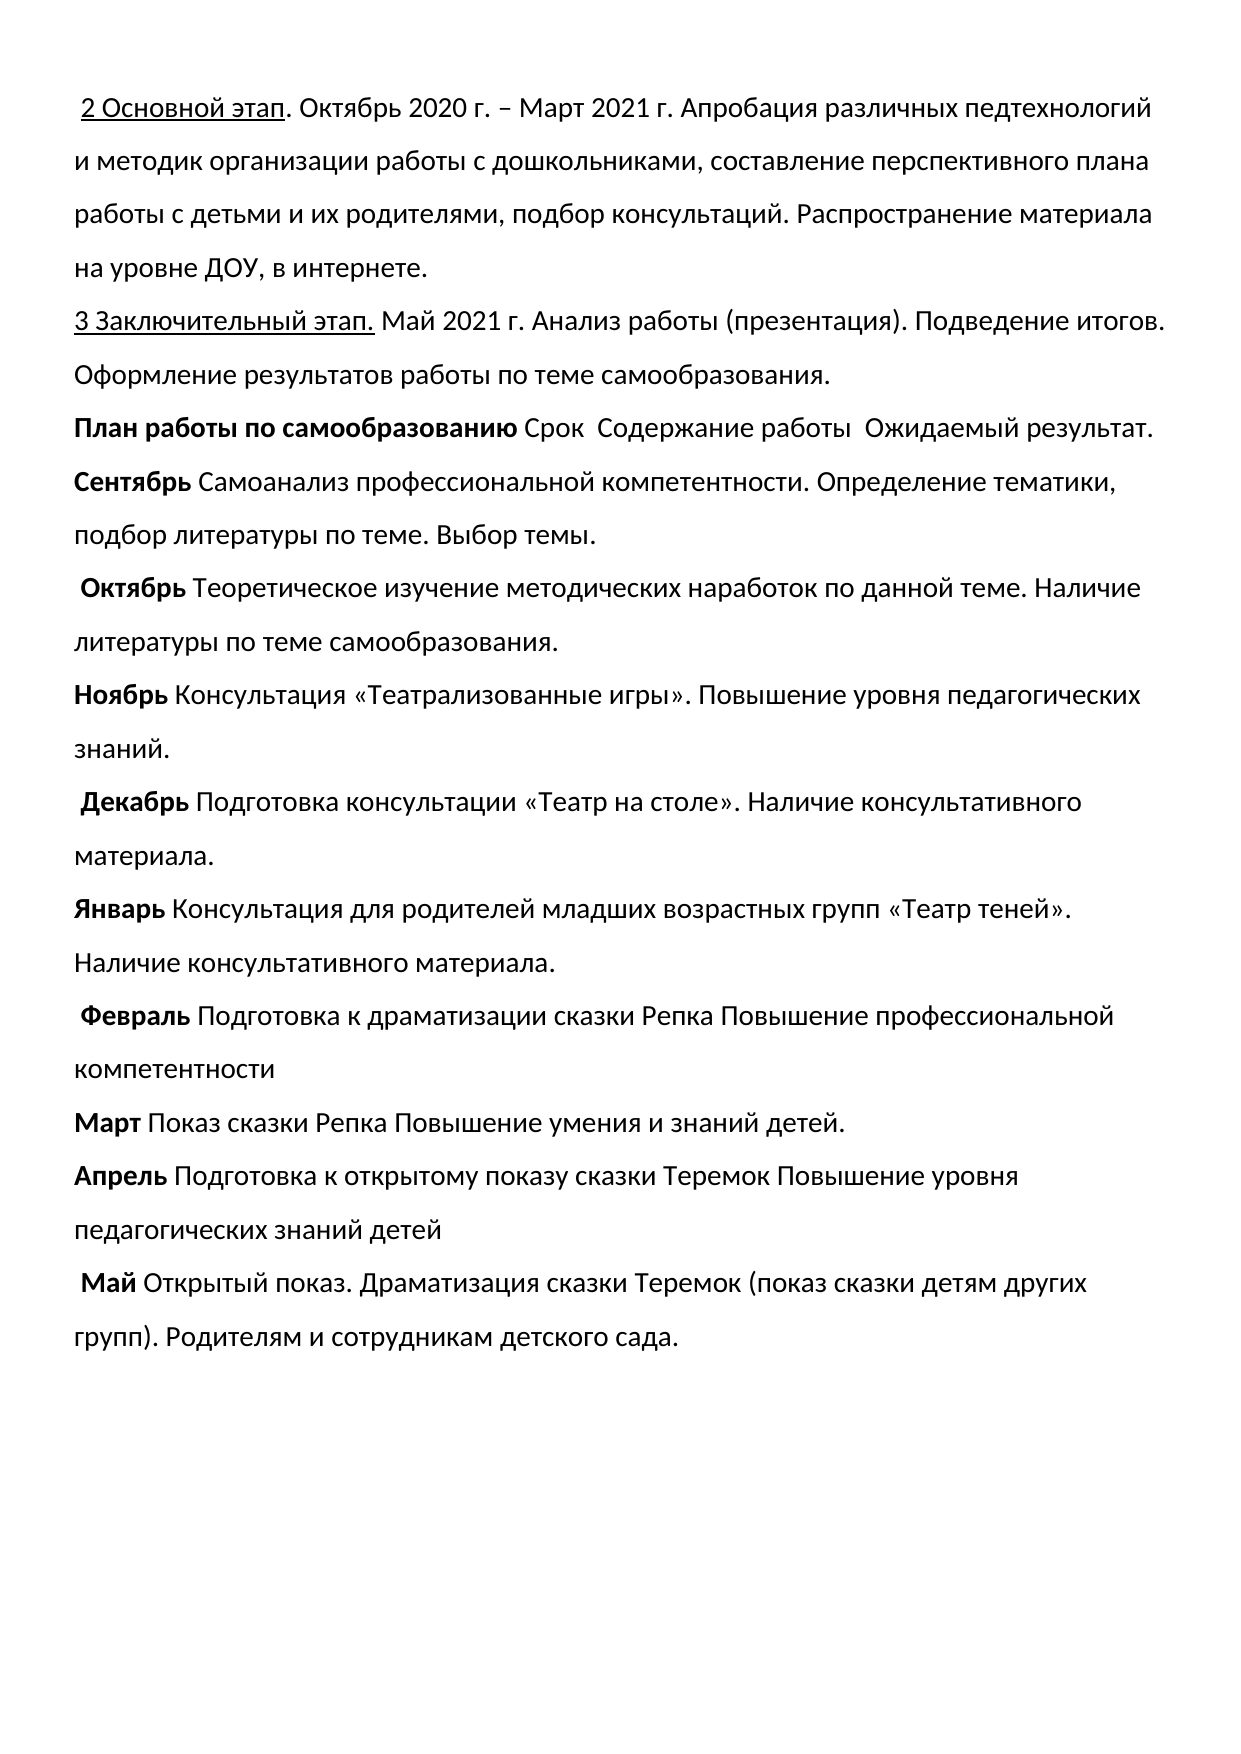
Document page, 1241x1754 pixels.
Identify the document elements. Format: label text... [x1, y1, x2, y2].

text Октябрь Теоретическое изучение методических наработок по данной теме. Наличие литературы по теме самообразования. [74, 569, 1167, 659]
text 2 Основной этап. Октябрь 2020 г. – Март 2021 г. Апробация различных педтехнологий и методик организации работы с дошкольниками, составление перспективного плана работы с детьми и их родителями, подбор консультаций. Распространение материала на уровне ДОУ, в интернете. [74, 89, 1167, 284]
text Декабрь Подготовка консультации «Театр на столе». Наличие консультативного материала. [74, 783, 1167, 872]
text Март Показ сказки Репка Повышение умения и знаний детей. [74, 1104, 1167, 1139]
text Февраль Подготовка к драматизации сказки Репка Повышение профессиональной компетентности [74, 997, 1167, 1086]
text Ноябрь Консультация «Театрализованные игры». Повышение уровня педагогических знаний. [74, 676, 1167, 766]
text План работы по самообразованию Срок Содержание работы Ожидаемый результат. Сентябрь Самоанализ профессиональной компетентности. Определение тематики, подбор литературы по теме. Выбор темы. [74, 409, 1167, 552]
text Май Открытый показ. Драматизация сказки Теремок (показ сказки детям других групп). Родителям и сотрудникам детского сада. [74, 1264, 1167, 1353]
text Январь Консультация для родителей младших возрастных групп «Театр теней». Наличие консультативного материала. [74, 890, 1167, 979]
text Апрель Подготовка к открытому показу сказки Теремок Повышение уровня педагогических знаний детей [74, 1157, 1167, 1246]
text 3 Заключительный этап. Май 2021 г. Анализ работы (презентация). Подведение итогов. Оформление результатов работы по теме самообразования. [74, 302, 1167, 391]
